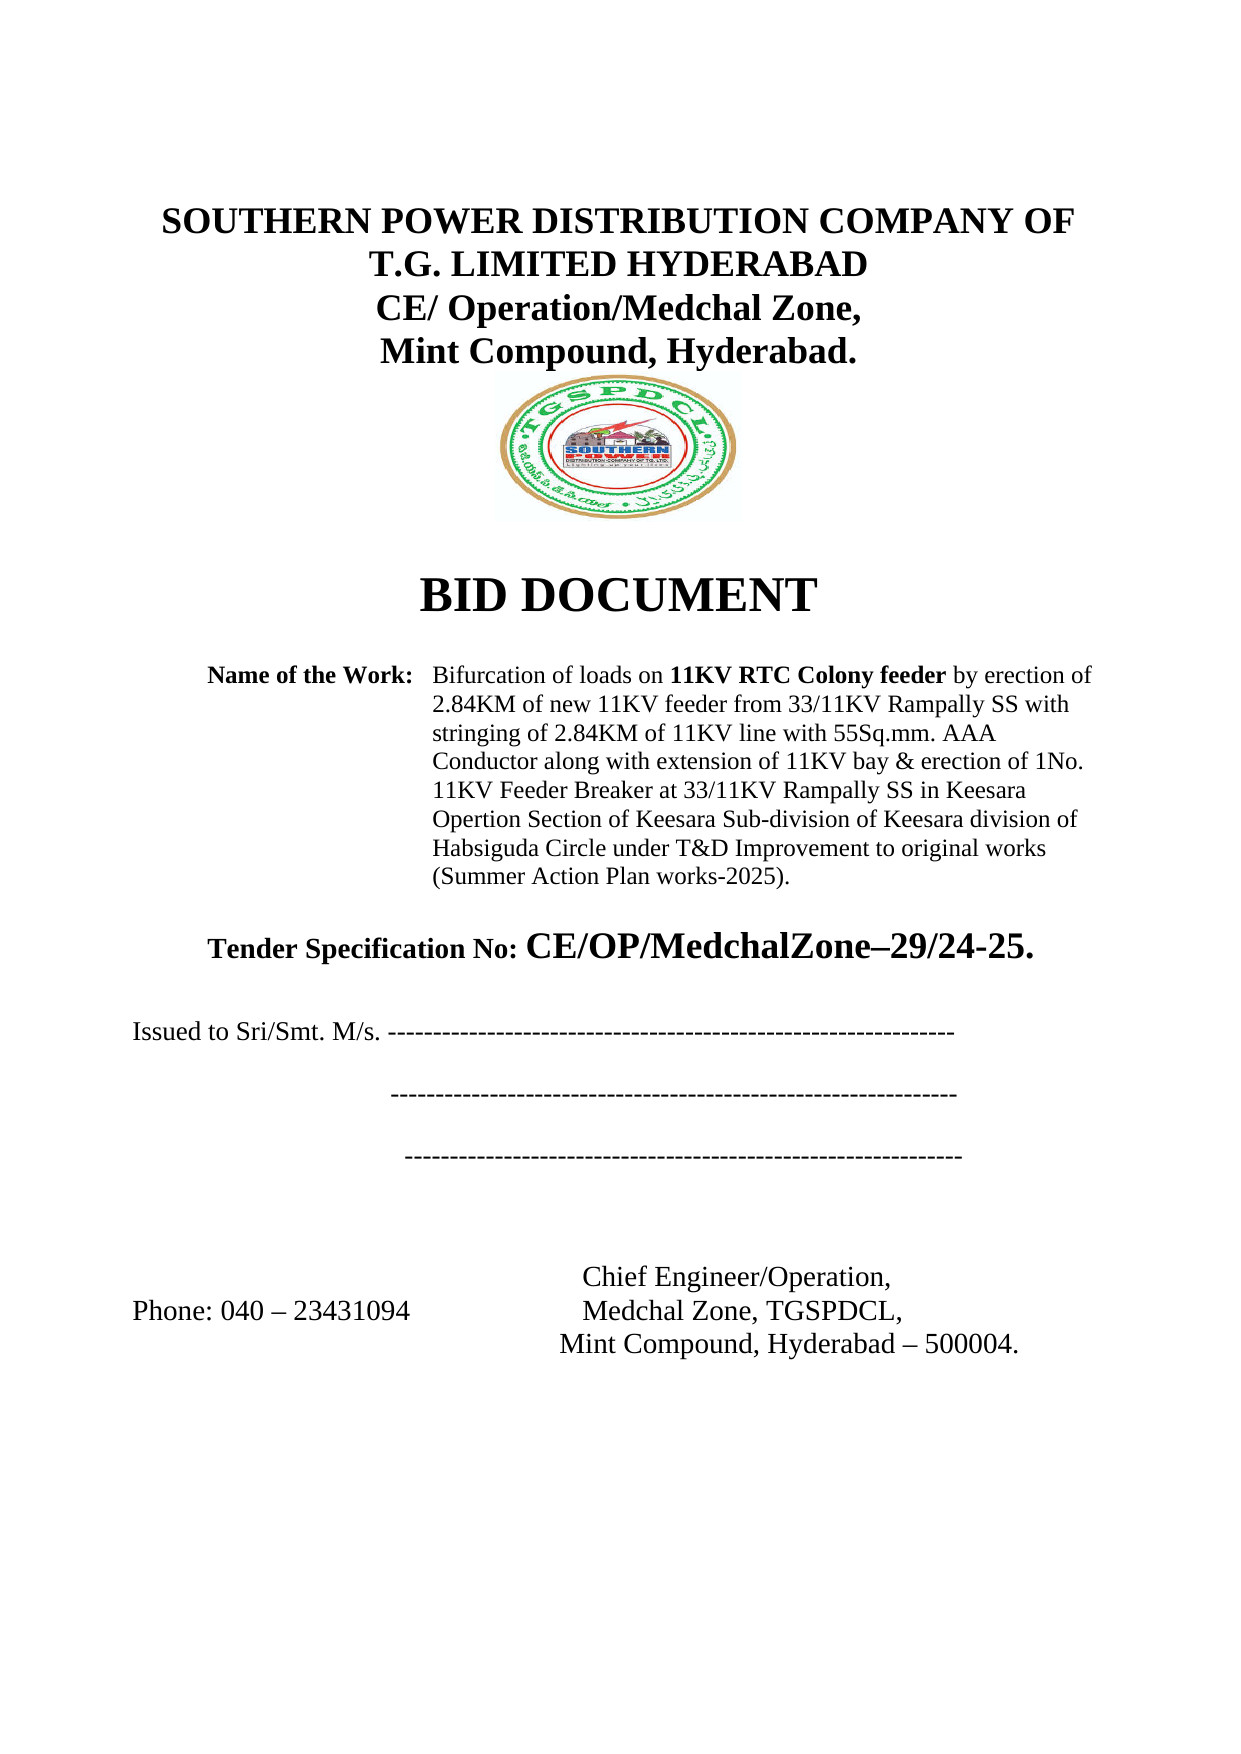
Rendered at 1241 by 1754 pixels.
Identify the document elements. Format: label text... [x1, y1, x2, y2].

picture [495, 371, 742, 522]
text -------------------------------------------------------------- [132, 1139, 1105, 1171]
text Name of the Work: Bifurcation of loads on 11KV RTC Colony feeder by erection of 2.84KM of new 11KV feeder from 33/11KV Rampally SS with stringing of 2.84KM of 11KV line with 55Sq.mm. AAA Conductor along with extension of 11KV bay & erection of 1No. 11KV Feeder Breaker at 33/11KV Rampally SS in Keesara Opertion Section of Keesara Sub-division of Keesara division of Habsiguda Circle under T&D Improvement to original works (Summer Action Plan works-2025). [207, 660, 1105, 890]
text Mint Compound, Hyderabad – 500004. [132, 1326, 1105, 1360]
text Tender Specification No: CE/OP/MedchalZone–29/24-25. [207, 924, 1105, 967]
subtitle Mint Compound, Hyderabad. [132, 328, 1105, 371]
subtitle CE/ Operation/Medchal Zone, [132, 285, 1105, 328]
subtitle BID DOCUMENT [132, 564, 1105, 622]
text Phone: 040 – 23431094 Medchal Zone, TGSPDCL, [132, 1293, 1105, 1326]
text Issued to Sri/Smt. M/s. --------------------------------------------------------------- [132, 1015, 1105, 1046]
subtitle SOUTHERN POWER DISTRIBUTION COMPANY OF T.G. LIMITED HYDERABAD [132, 199, 1105, 285]
text --------------------------------------------------------------- [132, 1077, 1105, 1108]
text Chief Engineer/Operation, [575, 1259, 1105, 1293]
